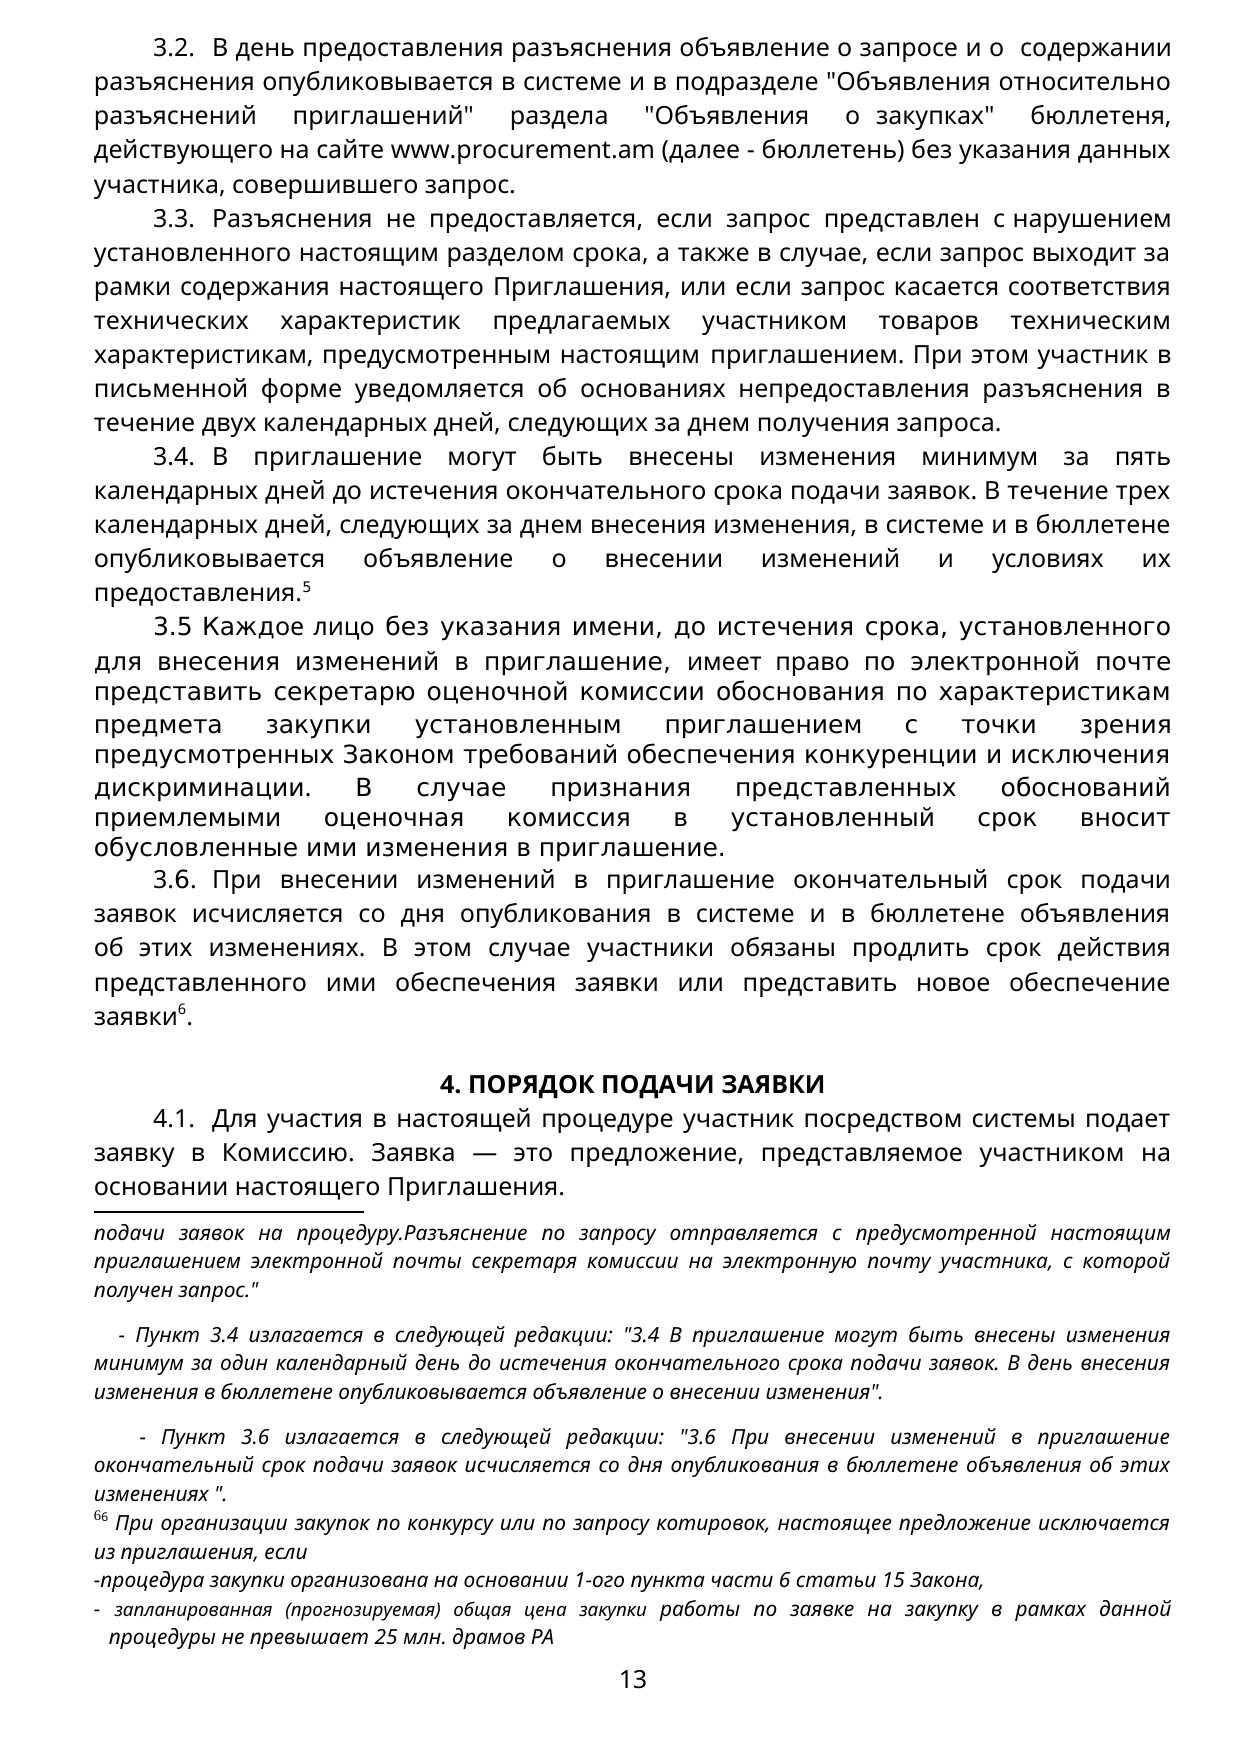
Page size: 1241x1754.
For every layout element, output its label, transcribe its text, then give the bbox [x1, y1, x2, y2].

text 3.4. В приглашение могут быть внесены изменения минимум за пять календарных дней до истечения окончательного срока подачи заявок. В течение трех календарных дней, следующих за днем внесения изменения, в системе и в бюллетене опубликовывается объявление о внесении изменений и условиях их предоставления.5 [94, 439, 1172, 609]
text 3.5 Каждое лицо без указания имени, до истечения срока, установленного для внесения изменений в приглашение, имеет право по электронной почте представить секретарю оценочной комиссии обоснования по характеристикам предмета закупки установленным приглашением с точки зрения предусмотренных Законом требований обеспечения конкуренции и исключения дискриминации. В случае признания представленных обоснований приемлемыми оценочная комиссия в установленный срок вносит обусловленные ими изменения в приглашение. [94, 609, 1172, 862]
text 4. ПОРЯДОК ПОДАЧИ ЗАЯВКИ [94, 1067, 1172, 1101]
text 4.1. Для участия в настоящей процедуре участник посредством системы подает заявку в Комиссию. Заявка — это предложение, представляемое участником на основании настоящего Приглашения. [94, 1101, 1172, 1203]
text 3.6. При внесении изменений в приглашение окончательный срок подачи заявок исчисляется со дня опубликования в системе и в бюллетене объявления об этих изменениях. В этом случае участники обязаны продлить срок действия представленного ими обеспечения заявки или представить новое обеспечение заявки6. [94, 862, 1172, 1032]
text 3.3. Разъяснения не предоставляется, если запрос представлен с нарушением установленного настоящим разделом срока, а также в случае, если запрос выходит за рамки содержания настоящего Приглашения, или если запрос касается соответствия технических характеристик предлагаемых участником товаров техническим характеристикам, предусмотренным настоящим приглашением. При этом участник в письменной форме уведомляется об основаниях непредоставления разъяснения в течение двух календарных дней, следующих за днем получения запроса. [94, 200, 1172, 439]
text 3.2. В день предоставления разъяснения объявление о запросе и о содержании разъяснения опубликовывается в системе и в подразделе "Объявления относительно разъяснений приглашений" раздела "Объявления о закупках" бюллетеня, действующего на сайте www.procurement.am (далее - бюллетень) без указания данных участника, совершившего запрос. [94, 29, 1172, 200]
